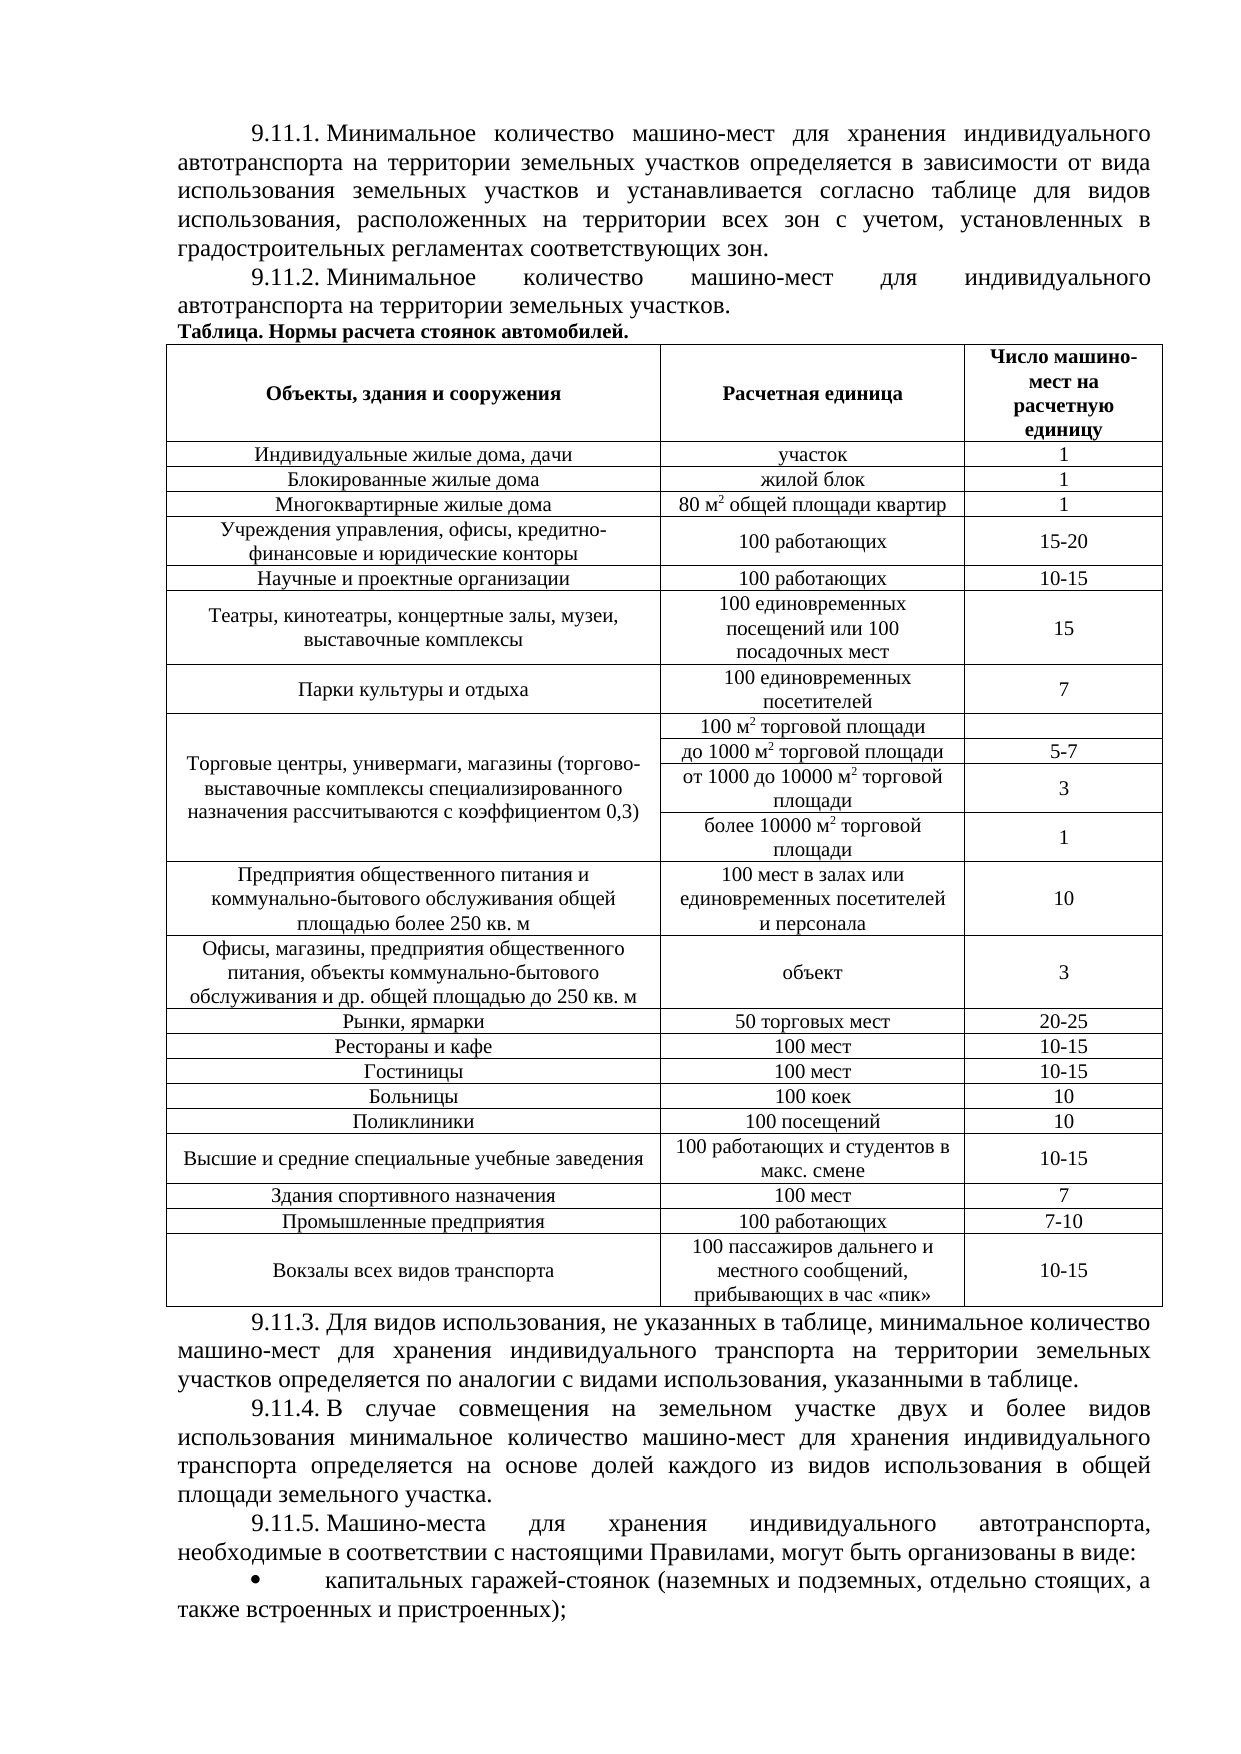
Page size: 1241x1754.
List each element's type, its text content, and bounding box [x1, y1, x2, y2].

table_cell 15-20 [965, 517, 1162, 565]
table_cell Учреждения управления, офисы, кредитно-финансовые и юридические конторы [167, 517, 660, 565]
table_cell 10-15 [965, 1034, 1162, 1058]
table_cell 100 единовременных посетителей [661, 665, 964, 713]
table_cell торговой площади [661, 714, 964, 738]
table_cell Офисы, магазины, предприятия общественного питания, объекты коммунально-бытового обслуживания и др. общей площадью до [167, 936, 660, 1008]
table_cell 100 пассажиров дальнего и местного сообщений, прибывающих в час «пик» [661, 1234, 964, 1306]
table_cell 100 коек [661, 1084, 964, 1108]
table_cell 100 мест [661, 1059, 964, 1083]
text 9.11.2. Минимальное количество машино-мест для индивидуального автотранспорта на территории земельных участков. [177, 262, 1152, 319]
table_cell Научные и проектные организации [167, 566, 660, 590]
table_cell 3 [965, 764, 1162, 812]
table_cell Больницы [167, 1084, 660, 1108]
table_header Расчетная единица [661, 345, 964, 441]
table_cell от 1000 до торговой площади [661, 764, 964, 812]
table_cell 10-15 [965, 1059, 1162, 1083]
table_cell Предприятия общественного питания и коммунально-бытового обслуживания общей площадью более [167, 862, 660, 934]
table_cell Торговые центры, универмаги, магазины (торгово-выставочные комплексы специализированного назначения рассчитываются с коэффициентом 0,3) [167, 714, 660, 861]
table_cell 10-15 [965, 1134, 1162, 1182]
table_cell Блокированные жилые дома [167, 467, 660, 491]
table_cell 100 работающих [661, 517, 964, 565]
table_cell 100 мест [661, 1034, 964, 1058]
table_cell 15 [965, 591, 1162, 663]
table_cell Высшие и средние специальные учебные заведения [167, 1134, 660, 1182]
table_cell Парки культуры и отдыха [167, 665, 660, 713]
table_cell 100 работающих [661, 1209, 964, 1233]
text 9.11.3. Для видов использования, не указанных в таблице, минимальное количество машино-мест для хранения индивидуального транспорта на территории земельных участков определяется по аналогии с видами использования, указанными в таблице. [177, 1307, 1152, 1393]
table_cell [965, 714, 1162, 738]
table_cell 7 [965, 665, 1162, 713]
table_cell 1 [965, 492, 1162, 516]
table_cell Многоквартирные жилые дома [167, 492, 660, 516]
table_cell Гостиницы [167, 1059, 660, 1083]
table_cell 5-7 [965, 739, 1162, 763]
table_cell 100 единовременных посещений или 100 посадочных мест [661, 591, 964, 663]
table_cell 50 торговых мест [661, 1009, 964, 1033]
table_cell Рестораны и кафе [167, 1034, 660, 1058]
table_cell 10-15 [965, 566, 1162, 590]
table_cell 100 мест [661, 1184, 964, 1207]
text 9.11.5. Машино-места для хранения индивидуального автотранспорта, необходимые в соответствии с настоящими Правилами, могут быть организованы в виде: [177, 1508, 1152, 1566]
table_cell 10-15 [965, 1234, 1162, 1306]
table_cell 100 посещений [661, 1109, 964, 1133]
table_cell 100 мест в залах или единовременных посетителей и персонала [661, 862, 964, 934]
table_cell 7-10 [965, 1209, 1162, 1233]
table_cell объект [661, 936, 964, 1008]
table_cell Индивидуальные жилые дома, дачи [167, 442, 660, 466]
table_cell Вокзалы всех видов транспорта [167, 1234, 660, 1306]
table_cell 1 [965, 813, 1162, 861]
table_header Объекты, здания и сооружения [167, 345, 660, 441]
table_cell 10 [965, 862, 1162, 934]
list капитальных гаражей-стоянок (наземных и подземных, отдельно стоящих, а также встроенных и пристроенных); [177, 1566, 1152, 1623]
table_cell 100 работающих [661, 566, 964, 590]
table_cell Рынки, ярмарки [167, 1009, 660, 1033]
table_cell до торговой площади [661, 739, 964, 763]
table_header Число машино-мест на расчетную единицу [965, 345, 1162, 441]
table_cell Поликлиники [167, 1109, 660, 1133]
table_cell участок [661, 442, 964, 466]
table_cell 1 [965, 467, 1162, 491]
table_cell 7 [965, 1184, 1162, 1207]
text 9.11.4. В случае совмещения на земельном участке двух и более видов использования минимальное количество машино-мест для хранения индивидуального транспорта определяется на основе долей каждого из видов использования в общей площади земельного участка. [177, 1393, 1152, 1508]
table_cell 100 работающих и студентов в макс. смене [661, 1134, 964, 1182]
table_cell более торговой площади [661, 813, 964, 861]
table_cell 3 [965, 936, 1162, 1008]
text 9.11.1. Минимальное количество машино-мест для хранения индивидуального автотранспорта на территории земельных участков определяется в зависимости от вида использования земельных участков и устанавливается согласно таблице для видов использования, расположенных на территории всех зон с учетом, установленных в градостроительных регламентах соответствующих зон. [177, 118, 1152, 262]
table_cell 10 [965, 1109, 1162, 1133]
table_cell общей площади квартир [661, 492, 964, 516]
table_cell Промышленные предприятия [167, 1209, 660, 1233]
table_cell Здания спортивного назначения [167, 1184, 660, 1207]
table_cell Театры, кинотеатры, концертные залы, музеи, выставочные комплексы [167, 591, 660, 663]
text Таблица. Нормы расчета стоянок автомобилей. [177, 319, 1124, 343]
table_cell 20-25 [965, 1009, 1162, 1033]
table_cell 1 [965, 442, 1162, 466]
table_cell жилой блок [661, 467, 964, 491]
table_cell 10 [965, 1084, 1162, 1108]
